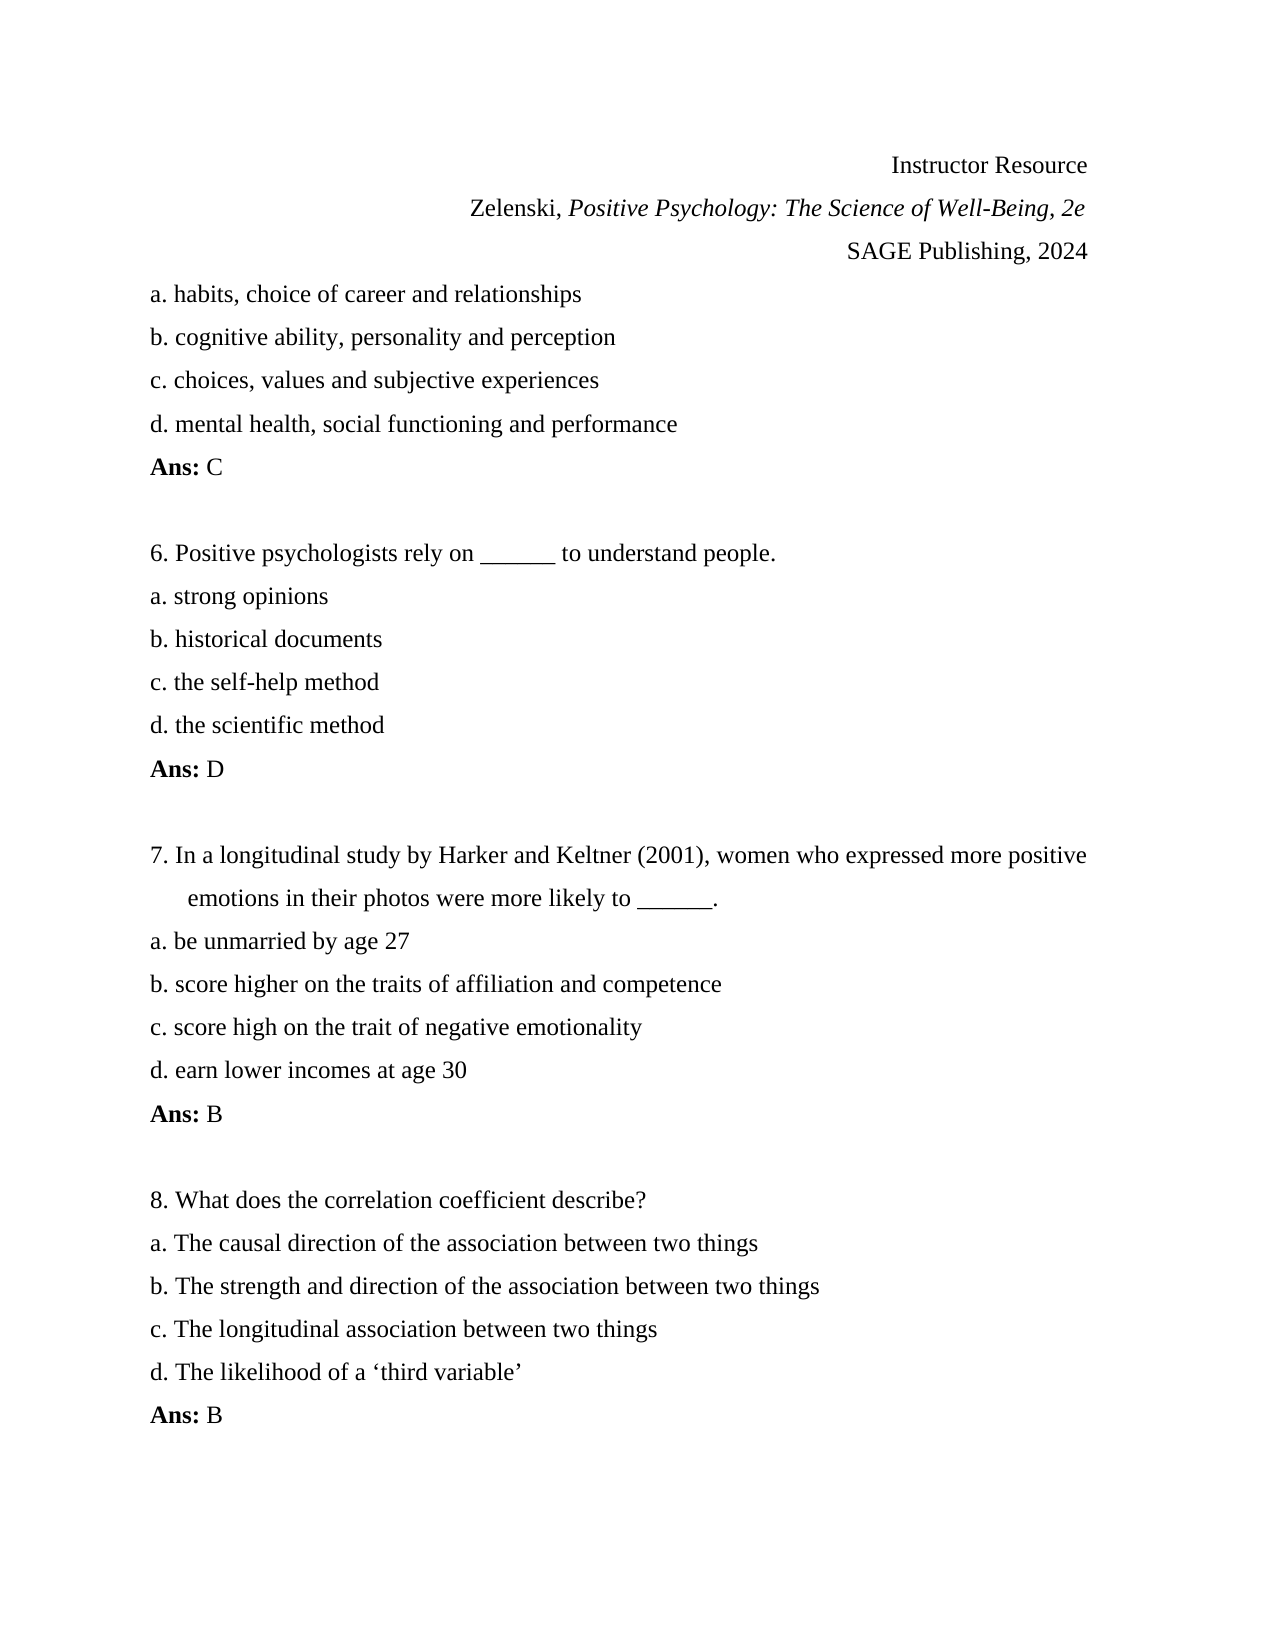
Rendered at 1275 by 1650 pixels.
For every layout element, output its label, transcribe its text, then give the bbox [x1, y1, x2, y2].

text 7. In a longitudinal study by Harker and Keltner (2001), women who expressed more positive emotions in their photos were more likely to ______. [150, 840, 1087, 912]
text b. historical documents [150, 624, 1087, 653]
text c. The longitudinal association between two things [150, 1314, 1087, 1343]
text a. habits, choice of career and relationships [150, 279, 1087, 308]
text Ans: B [150, 1401, 1087, 1429]
text Ans: C [150, 452, 1087, 481]
text a. strong opinions [150, 581, 1087, 610]
text c. the self-help method [150, 667, 1087, 696]
text b. cognitive ability, personality and perception [150, 322, 1087, 351]
text c. choices, values and subjective experiences [150, 366, 1087, 394]
text a. The causal direction of the association between two things [150, 1228, 1087, 1257]
text Ans: B [150, 1099, 1087, 1127]
text 6. Positive psychologists rely on ______ to understand people. [150, 538, 1087, 567]
text a. be unmarried by age 27 [150, 926, 1087, 955]
text d. the scientific method [150, 711, 1087, 739]
text d. earn lower incomes at age 30 [150, 1056, 1087, 1084]
text c. score high on the trait of negative emotionality [150, 1012, 1087, 1041]
text d. mental health, social functioning and performance [150, 409, 1087, 437]
text b. The strength and direction of the association between two things [150, 1271, 1087, 1300]
text 8. What does the correlation coefficient describe? [150, 1185, 1087, 1214]
text Ans: D [150, 754, 1087, 782]
text d. The likelihood of a ‘third variable’ [150, 1357, 1087, 1386]
text b. score higher on the traits of affiliation and competence [150, 969, 1087, 998]
